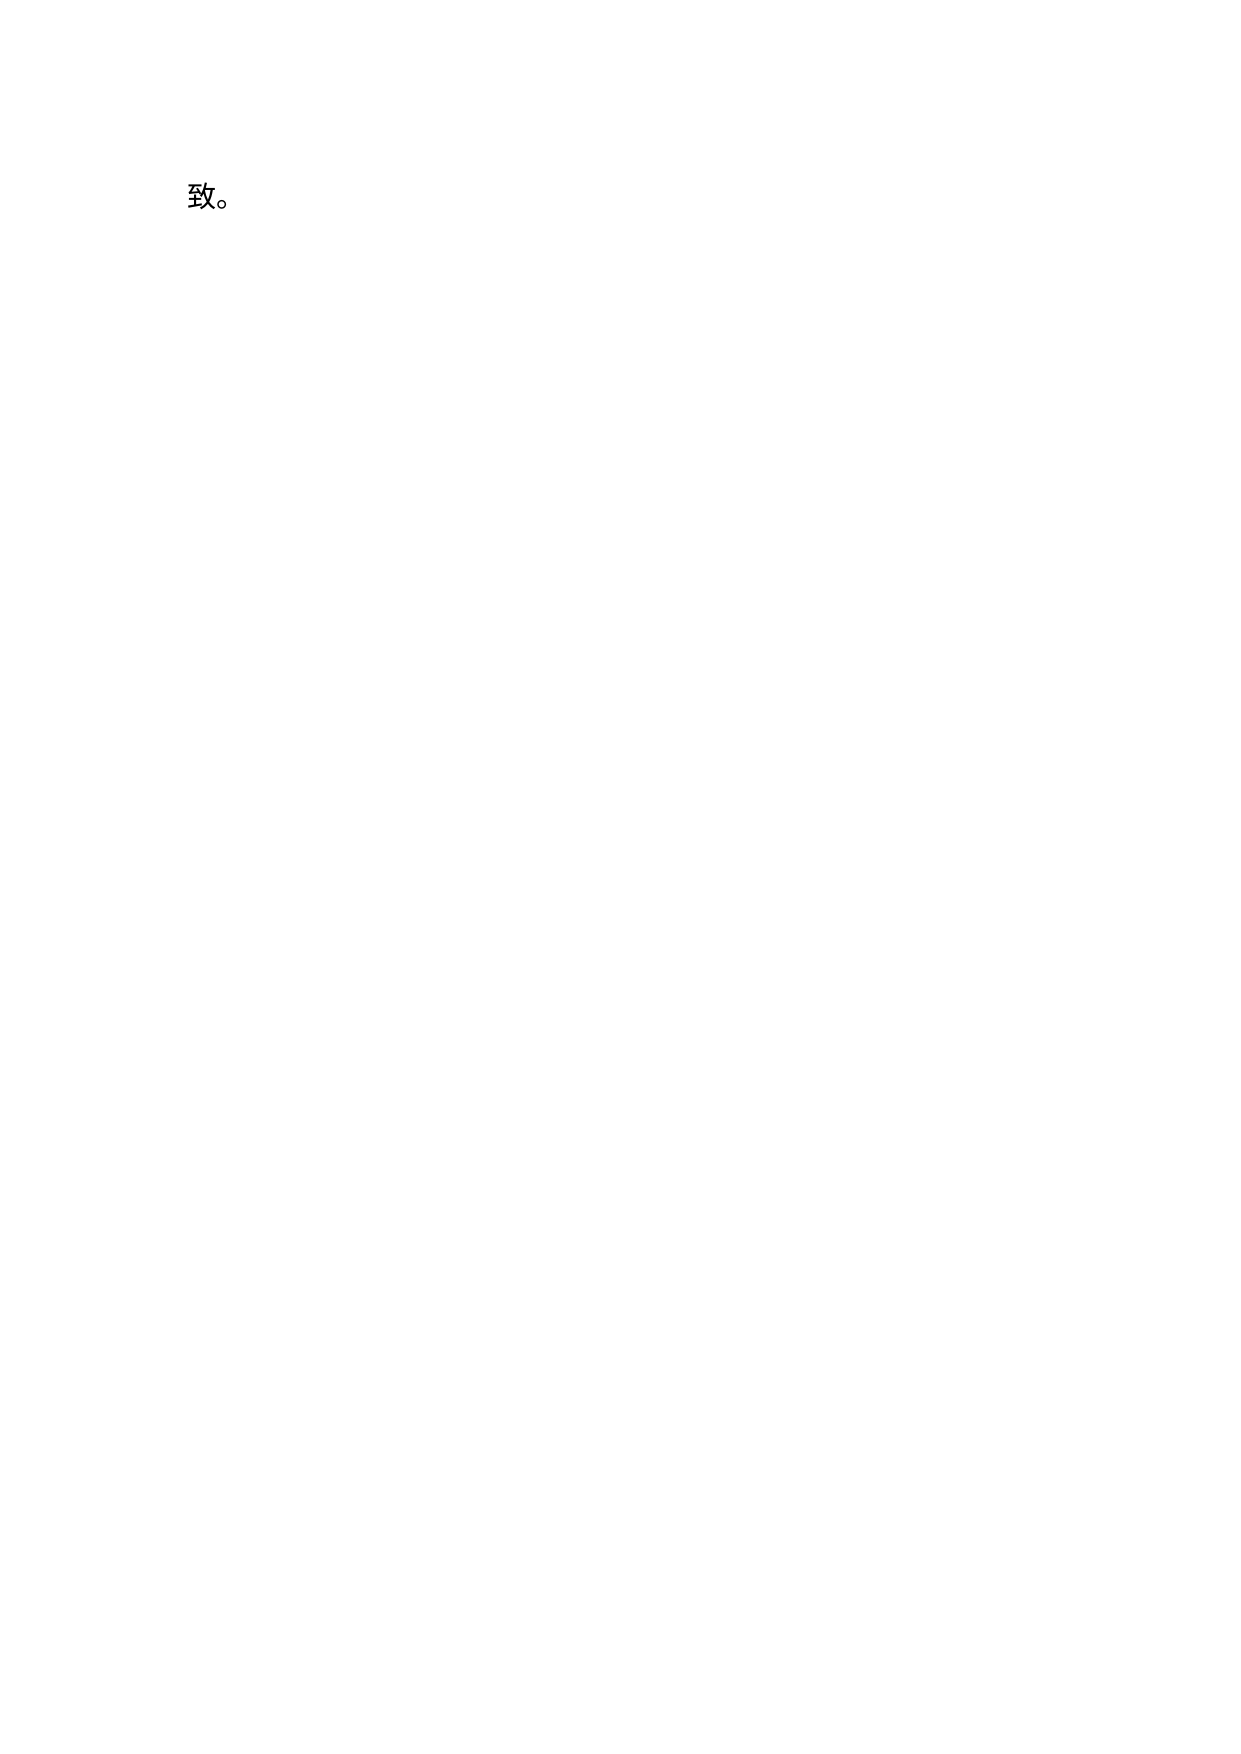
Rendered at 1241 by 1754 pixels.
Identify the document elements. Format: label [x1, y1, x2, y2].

text [187, 162, 1053, 227]
